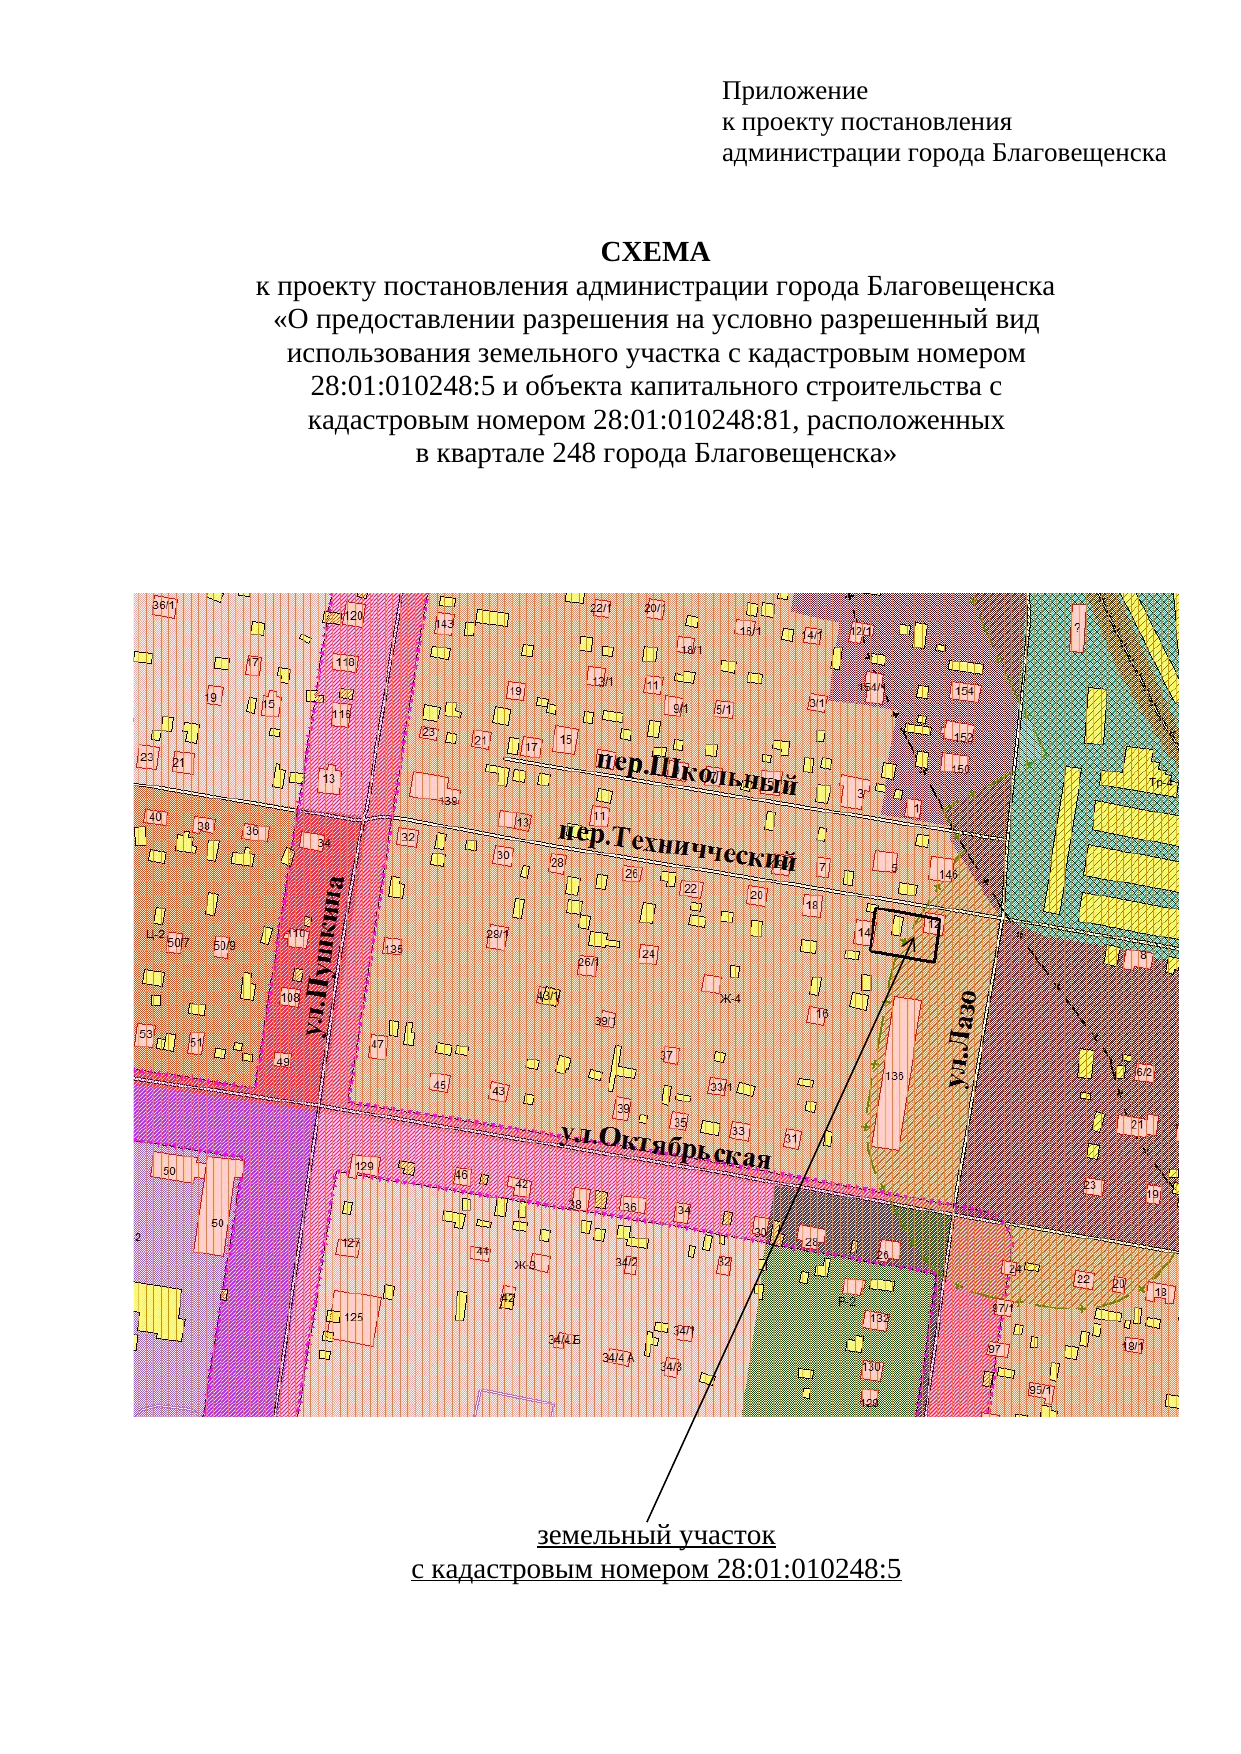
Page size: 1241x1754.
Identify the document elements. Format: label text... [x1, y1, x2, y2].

text земельный участок [131, 1517, 1181, 1551]
text СХЕМА [131, 234, 1180, 268]
text с кадастровым номером 28:01:010248:5 [131, 1551, 1181, 1584]
picture [133, 593, 1179, 1417]
text «О предоставлении разрешения на условно разрешенный вид использования земельного участка с кадастровым номером 28:01:010248:5 и объекта капитального строительства с кадастровым номером 28:01:010248:81, расположенных [235, 301, 1078, 436]
text в квартале 248 города Благовещенска» [235, 436, 1078, 469]
text к проекту постановления администрации города Благовещенска [131, 268, 1180, 301]
